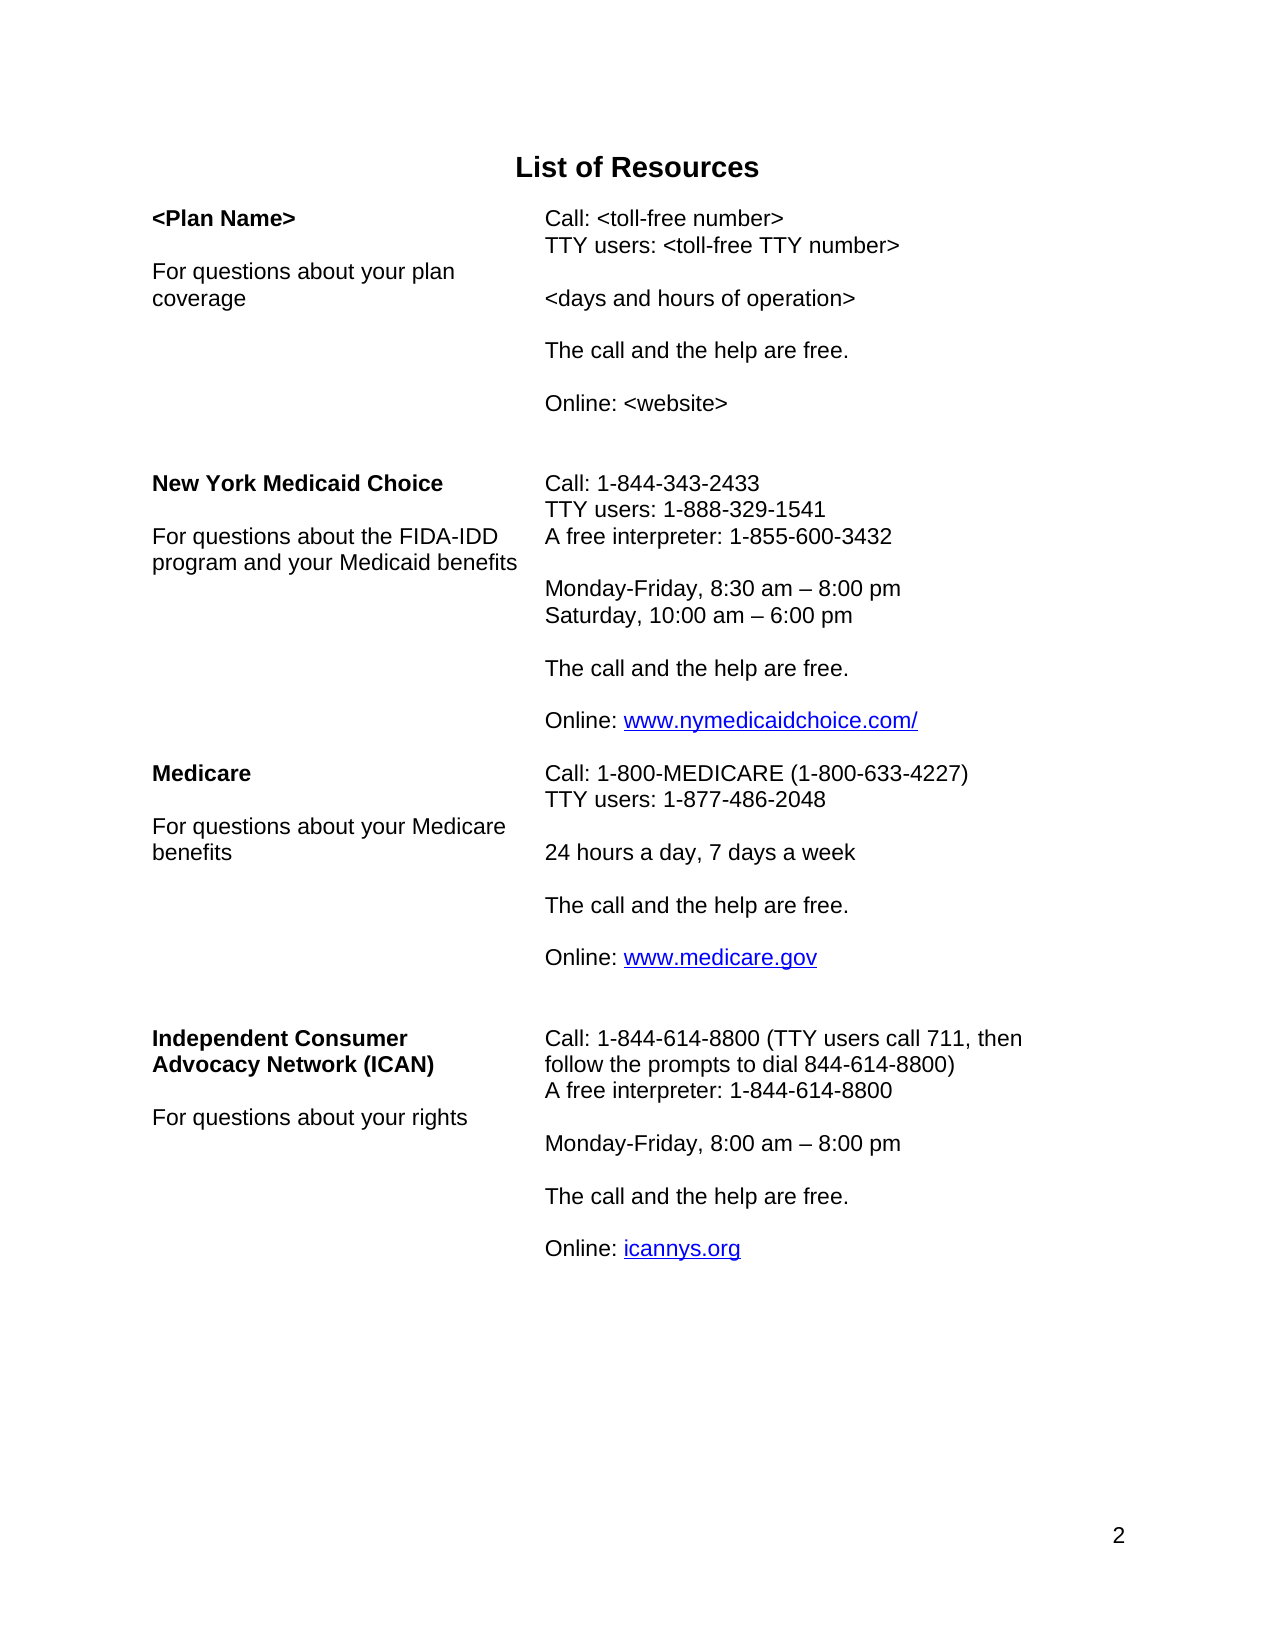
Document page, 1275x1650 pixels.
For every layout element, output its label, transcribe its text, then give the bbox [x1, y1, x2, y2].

table_header <Plan Name> For questions about your plan coverage [141, 205, 533, 443]
table_cell New York Medicaid Choice For questions about the FIDA-IDD program and your Medicaid benefits [141, 444, 533, 733]
table_cell Call: 1-800-MEDICARE (1-800-633-4227) TTY users: 1-877-486-2048 24 hours a day, 7 days a week The call and the help are free. Online: www.medicare.gov [533, 734, 1079, 997]
table_cell Independent Consumer Advocacy Network (ICAN) For questions about your rights [141, 998, 533, 1288]
table_cell Call: 1-844-614-8800 (TTY users call 711, then follow the prompts to dial 844-614-8800) A free interpreter: 1-844-614-8800 Monday-Friday, 8:00 am – 8:00 pm The call and the help are free. Online: icannys.org [534, 998, 1079, 1288]
table_header Call: <toll-free number> TTY users: <toll-free TTY number> <days and hours of operation> The call and the help are free. Online: <website> [534, 205, 1079, 443]
table_cell Medicare For questions about your Medicare benefits [141, 734, 533, 997]
table_cell Call: 1-844-343-2433 TTY users: 1-888-329-1541 A free interpreter: 1-855-600-3432 Monday-Friday, 8:30 am – 8:00 pm Saturday, 10:00 am – 6:00 pm The call and the help are free. Online: www.nymedicaidchoice.com/ [534, 444, 1079, 733]
text List of Resources [150, 150, 1125, 183]
